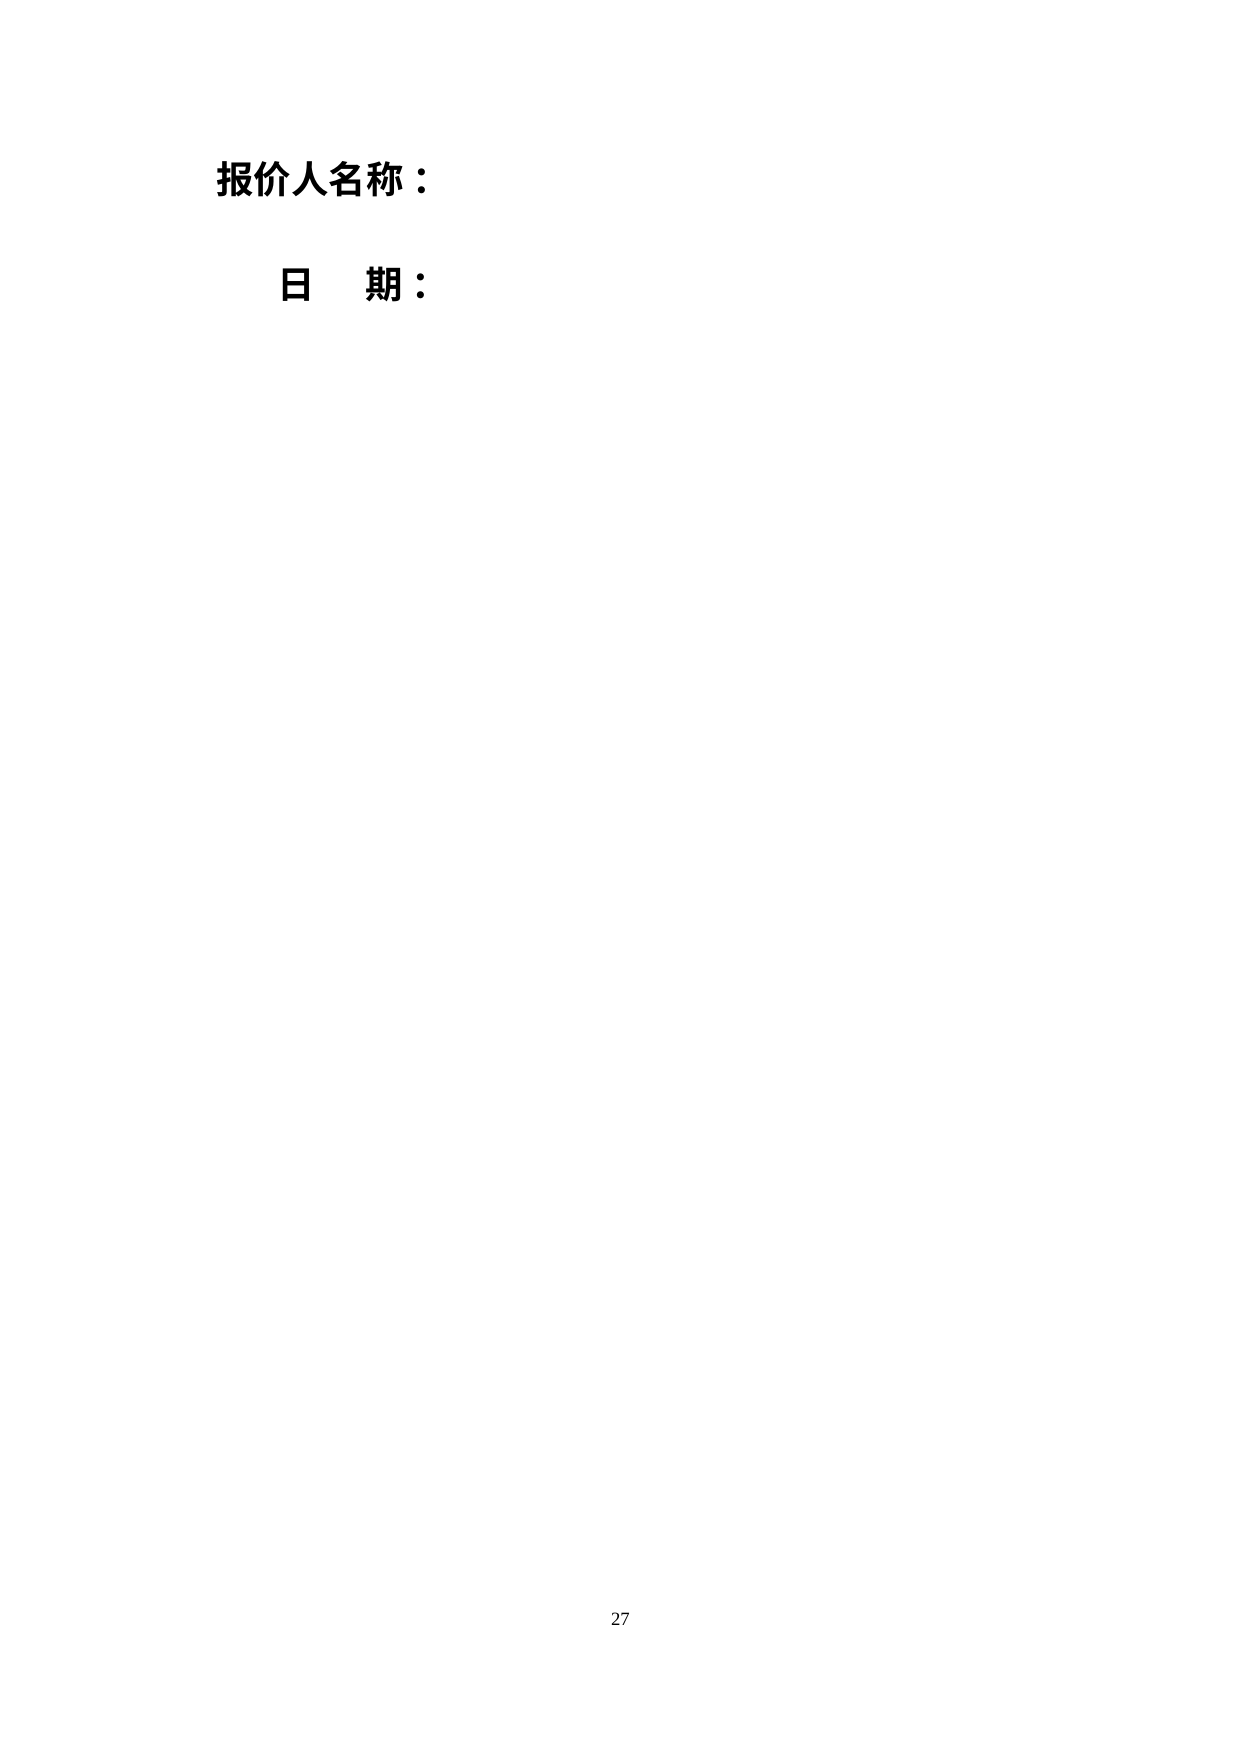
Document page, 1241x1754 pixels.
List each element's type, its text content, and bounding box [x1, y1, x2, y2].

text 报价人名称 ： [148, 150, 1092, 204]
text 日 期 ： [148, 255, 1092, 309]
